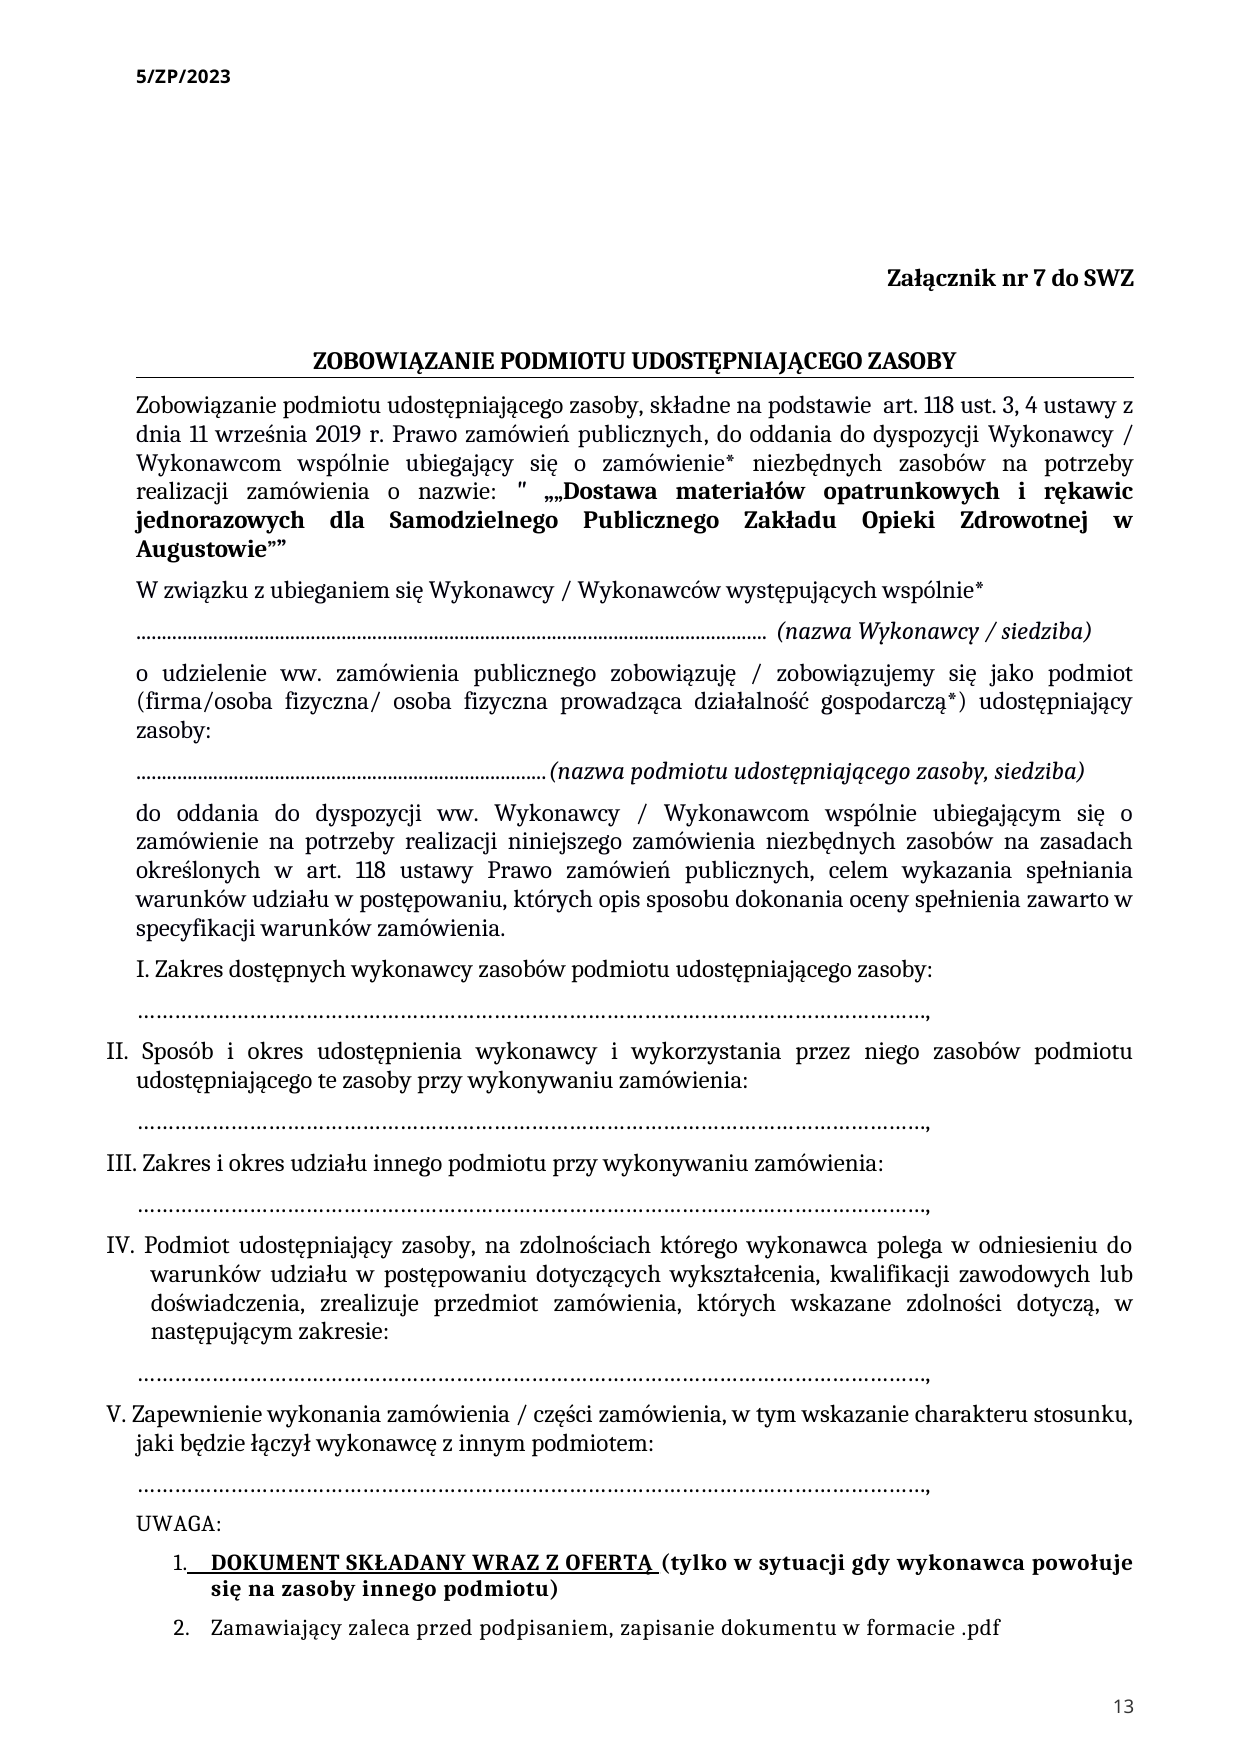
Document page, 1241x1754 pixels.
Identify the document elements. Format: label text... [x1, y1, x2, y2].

text V. Zapewnienie wykonania zamówienia / części zamówienia, w tym wskazanie charakteru stosunku, jaki będzie łączył wykonawcę z innym podmiotem: [106, 1400, 1134, 1457]
text IV. Podmiot udostępniający zasoby, na zdolnościach którego wykonawca polega w odniesieniu do warunków udziału w postępowaniu dotyczących wykształcenia, kwalifikacji zawodowych lub doświadczenia, zrealizuje przedmiot zamówienia, których wskazane zdolności dotyczą, w następującym zakresie: [106, 1231, 1134, 1346]
text ………………………………………………………………………………………………………………, [136, 1470, 1134, 1498]
text III. Zakres i okres udziału innego podmiotu przy wykonywaniu zamówienia: [106, 1148, 1134, 1177]
text ................................................................................(nazwa podmiotu udostępniającego zasoby, siedziba) [136, 757, 1134, 786]
text ………………………………………………………………………………………………………………, [136, 1107, 1134, 1136]
text o udzielenie ww. zamówienia publicznego zobowiązuję / zobowiązujemy się jako podmiot (firma/osoba fizyczna/ osoba fizyczna prowadząca działalność gospodarczą*) udostępniający zasoby: [136, 658, 1134, 745]
text ………………………………………………………………………………………………………………, [136, 996, 1134, 1025]
text ………………………………………………………………………………………………………………, [136, 1190, 1134, 1218]
text ........................................................................................................................... (nazwa Wykonawcy / siedziba) [136, 617, 1134, 646]
text II. Sposób i okres udostępnienia wykonawcy i wykorzystania przez niego zasobów podmiotu udostępniającego te zasoby przy wykonywaniu zamówienia: [106, 1037, 1134, 1095]
text ………………………………………………………………………………………………………………, [136, 1358, 1134, 1387]
text Załącznik nr 7 do SWZ [136, 264, 1134, 293]
text W związku z ubieganiem się Wykonawcy / Wykonawców występujących wspólnie* [136, 576, 1134, 605]
text I. Zakres dostępnych wykonawcy zasobów podmiotu udostępniającego zasoby: [136, 955, 1134, 983]
text UWAGA: [136, 1511, 1134, 1537]
text do oddania do dyspozycji ww. Wykonawcy / Wykonawcom wspólnie ubiegającym się o zamówienie na potrzeby realizacji niniejszego zamówienia niezbędnych zasobów na zasadach określonych w art. 118 ustawy Prawo zamówień publicznych, celem wykazania spełniania warunków udziału w postępowaniu, których opis sposobu dokonania oceny spełnienia zawarto w specyfikacji warunków zamówienia. [136, 798, 1134, 942]
list DOKUMENT SKŁADANY WRAZ Z OFERTĄ (tylko w sytuacji gdy wykonawca powołuje się na zasoby innego podmiotu) [173, 1550, 1134, 1603]
text Zobowiązanie podmiotu udostępniającego zasoby, składne na podstawie art. 118 ust. 3, 4 ustawy z dnia 11 września 2019 r. Prawo zamówień publicznych, do oddania do dyspozycji Wykonawcy / Wykonawcom wspólnie ubiegający się o zamówienie* niezbędnych zasobów na potrzeby realizacji zamówienia o nazwie: " „„Dostawa materiałów opatrunkowych i rękawic jednorazowych dla Samodzielnego Publicznego Zakładu Opieki Zdrowotnej w Augustowie”” [136, 391, 1134, 563]
list Zamawiający zaleca przed podpisaniem, zapisanie dokumentu w formacie .pdf [173, 1615, 1134, 1641]
text ZOBOWIĄZANIE PODMIOTU UDOSTĘPNIAJĄCEGO ZASOBY [136, 347, 1134, 377]
